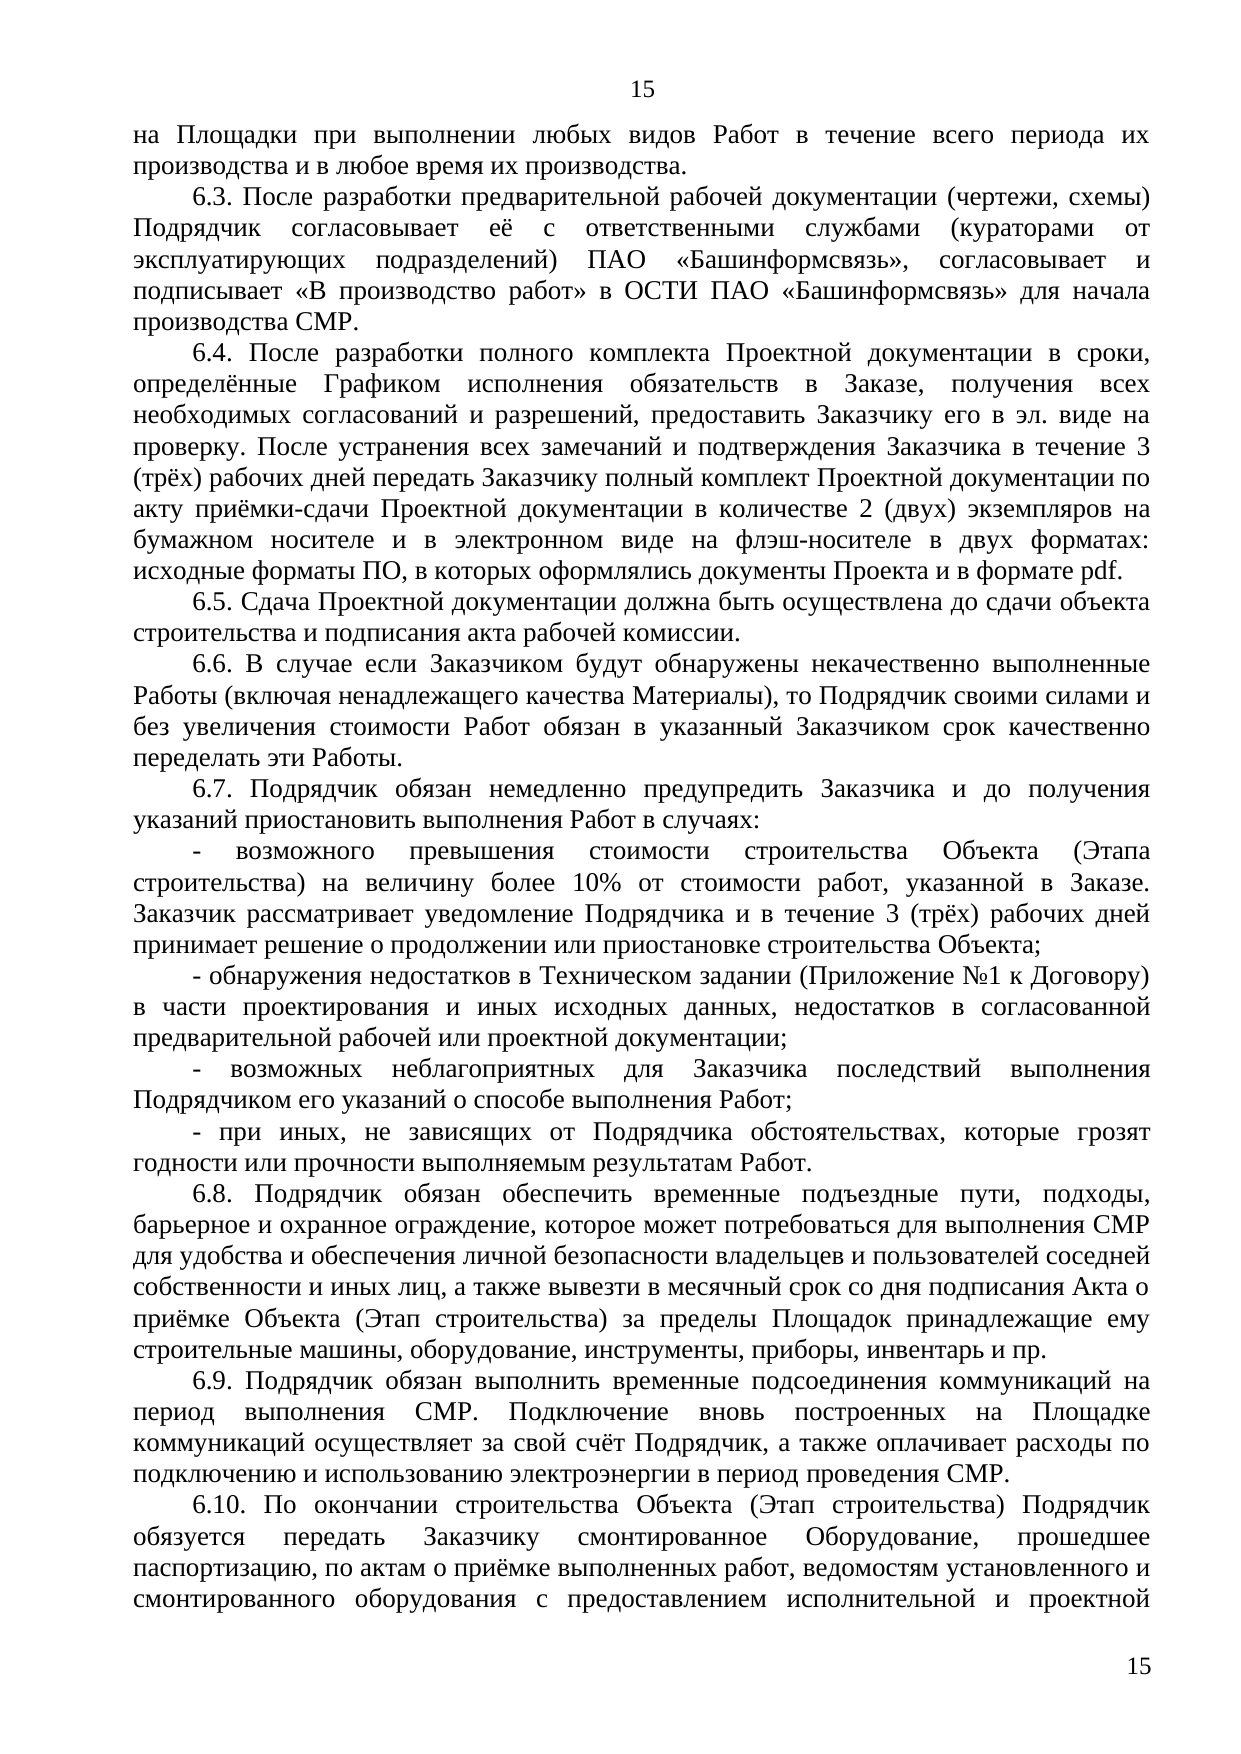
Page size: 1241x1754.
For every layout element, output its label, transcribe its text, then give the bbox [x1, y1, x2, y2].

text 6.9. Подрядчик обязан выполнить временные подсоединения коммуникаций на период выполнения СМР. Подключение вновь построенных на Площадке коммуникаций осуществляет за свой счёт Подрядчик, а также оплачивает расходы по подключению и использованию электроэнергии в период проведения СМР. [133, 1364, 1152, 1488]
text - возможных неблагоприятных для Заказчика последствий выполнения Подрядчиком его указаний о способе выполнения Работ; [133, 1052, 1152, 1115]
text - обнаружения недостатков в Техническом задании (Приложение №1 к Договору) в части проектирования и иных исходных данных, недостатков в согласованной предварительной рабочей или проектной документации; [133, 959, 1152, 1052]
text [133, 1488, 1152, 1613]
text - возможного превышения стоимости строительства Объекта (Этапа строительства) на величину более 10% от стоимости работ, указанной в Заказе. Заказчик рассматривает уведомление Подрядчика и в течение 3 (трёх) рабочих дней принимает решение о продолжении или приостановке строительства Объекта; [133, 834, 1152, 959]
text 6.5. Сдача Проектной документации должна быть осуществлена до сдачи объекта строительства и подписания акта рабочей комиссии. [133, 585, 1152, 648]
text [133, 118, 1152, 180]
text 6.8. Подрядчик обязан обеспечить временные подъездные пути, подходы, барьерное и охранное ограждение, которое может потребоваться для выполнения СМР для удобства и обеспечения личной безопасности владельцев и пользователей соседней собственности и иных лиц, а также вывезти в месячный срок со дня подписания Акта о приёмке Объекта (Этап строительства) за пределы Площадок принадлежащие ему строительные машины, оборудование, инструменты, приборы, инвентарь и пр. [133, 1177, 1152, 1364]
text 6.3. После разработки предварительной рабочей документации (чертежи, схемы) Подрядчик согласовывает её с ответственными службами (кураторами от эксплуатирующих подразделений) ПАО «Башинформсвязь», согласовывает и подписывает «В производство работ» в ОСТИ ПАО «Башинформсвязь» для начала производства СМР. [133, 180, 1152, 336]
text 6.7. Подрядчик обязан немедленно предупредить Заказчика и до получения указаний приостановить выполнения Работ в случаях: [133, 772, 1152, 834]
text - при иных, не зависящих от Подрядчика обстоятельствах, которые грозят годности или прочности выполняемым результатам Работ. [133, 1115, 1152, 1177]
text 6.4. После разработки полного комплекта Проектной документации в сроки, определённые Графиком исполнения обязательств в Заказе, получения всех необходимых согласований и разрешений, предоставить Заказчику его в эл. виде на проверку. После устранения всех замечаний и подтверждения Заказчика в течение 3 (трёх) рабочих дней передать Заказчику полный комплект Проектной документации по акту приёмки-сдачи Проектной документации в количестве 2 (двух) экземпляров на бумажном носителе и в электронном виде на флэш-носителе в двух форматах: исходные форматы ПО, в которых оформлялись документы Проекта и в формате pdf. [133, 336, 1152, 585]
text 6.6. В случае если Заказчиком будут обнаружены некачественно выполненные Работы (включая ненадлежащего качества Материалы), то Подрядчик своими силами и без увеличения стоимости Работ обязан в указанный Заказчиком срок качественно переделать эти Работы. [133, 648, 1152, 772]
